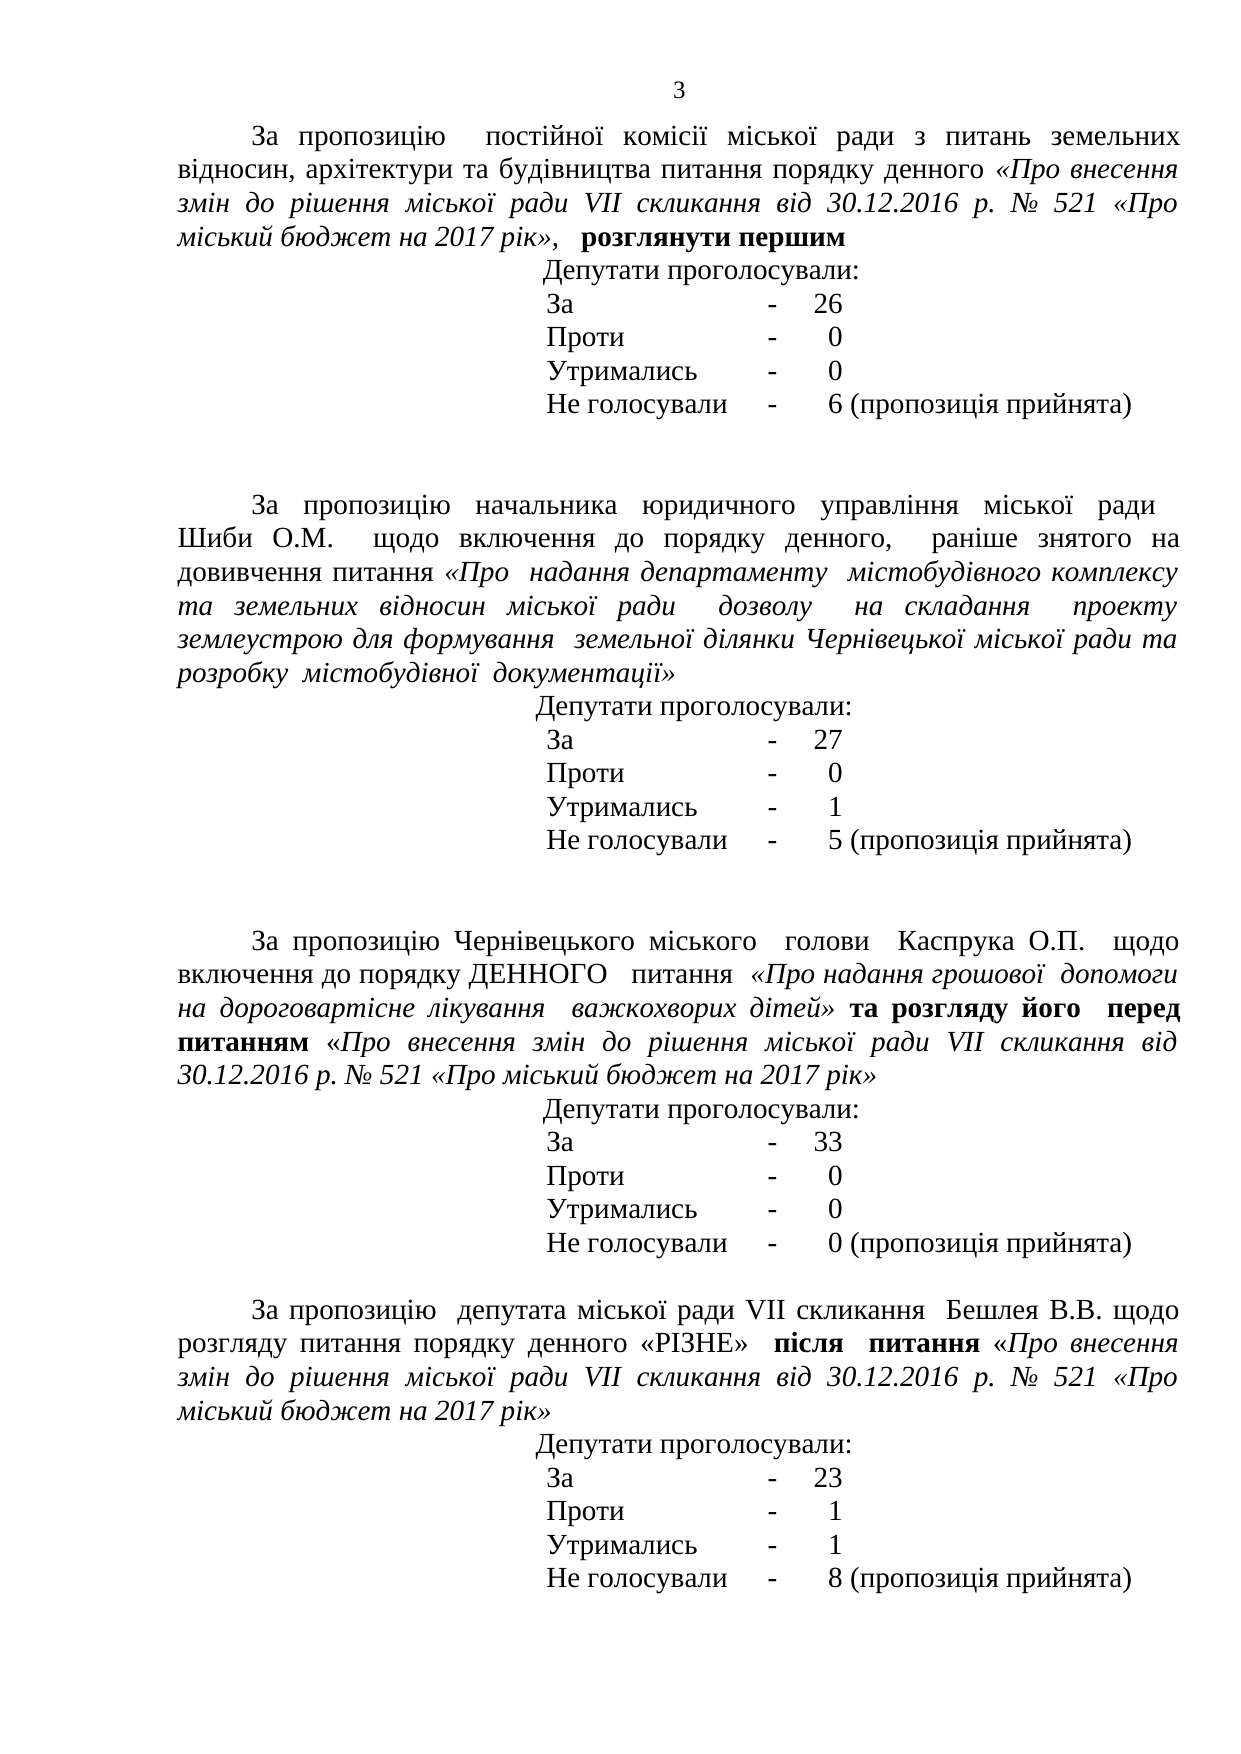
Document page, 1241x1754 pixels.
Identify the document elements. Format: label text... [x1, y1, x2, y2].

text Депутати проголосували: [177, 1426, 1181, 1460]
text Не голосували - 0 (пропозиція прийнята) [472, 1225, 1181, 1258]
text Проти - 0 [472, 755, 1181, 789]
text За пропозицію Чернівецького міського голови Каспрука О.П. щодо включення до порядку ДЕННОГО питання «Про надання грошової допомоги на дороговартісне лікування важкохворих дітей» та розгляду його перед питанням «Про внесення змін до рішення міської ради VІI скликання від 30.12.2016 р. № 521 «Про міський бюджет на 2017 рік» [177, 923, 1181, 1091]
text За пропозицію депутата міської ради VІІ скликання Бешлея В.В. щодо розгляду питання порядку денного «РІЗНЕ» після питання «Про внесення змін до рішення міської ради VІI скликання від 30.12.2016 р. № 521 «Про міський бюджет на 2017 рік» [177, 1292, 1181, 1426]
text За - 23 [472, 1460, 1181, 1493]
text Проти - 0 [472, 319, 1181, 353]
text Утримались - 0 [472, 1191, 1181, 1225]
text За - 26 [472, 286, 1181, 319]
text Не голосували - 8 (пропозиція прийнята) [472, 1560, 1181, 1594]
text Проти - 1 [472, 1493, 1181, 1527]
text Депутати проголосували: [177, 1091, 1181, 1124]
text Утримались - 1 [472, 789, 1181, 822]
text За пропозицію постійної комісії міської ради з питань земельних відносин, архітектури та будівництва питання порядку денного «Про внесення змін до рішення міської ради VІI скликання від 30.12.2016 р. № 521 «Про міський бюджет на 2017 рік», розглянути першим [177, 118, 1181, 252]
text Депутати проголосували: [177, 688, 1181, 722]
text Утримались - 0 [472, 353, 1181, 386]
text Депутати проголосували: [177, 252, 1181, 286]
text Не голосували - 5 (пропозиція прийнята) [472, 822, 1181, 856]
text За - 33 [472, 1124, 1181, 1158]
text За - 27 [472, 722, 1181, 755]
text Утримались - 1 [472, 1527, 1181, 1560]
text Проти - 0 [472, 1158, 1181, 1191]
text За пропозицію начальника юридичного управління міської ради Шиби О.М. щодо включення до порядку денного, раніше знятого на довивчення питання «Про надання департаменту містобудівного комплексу та земельних відносин міської ради дозволу на складання проекту землеустрою для формування земельної ділянки Чернівецької міської ради та розробку містобудівної документації» [177, 487, 1181, 688]
text Не голосували - 6 (пропозиція прийнята) [472, 386, 1181, 420]
